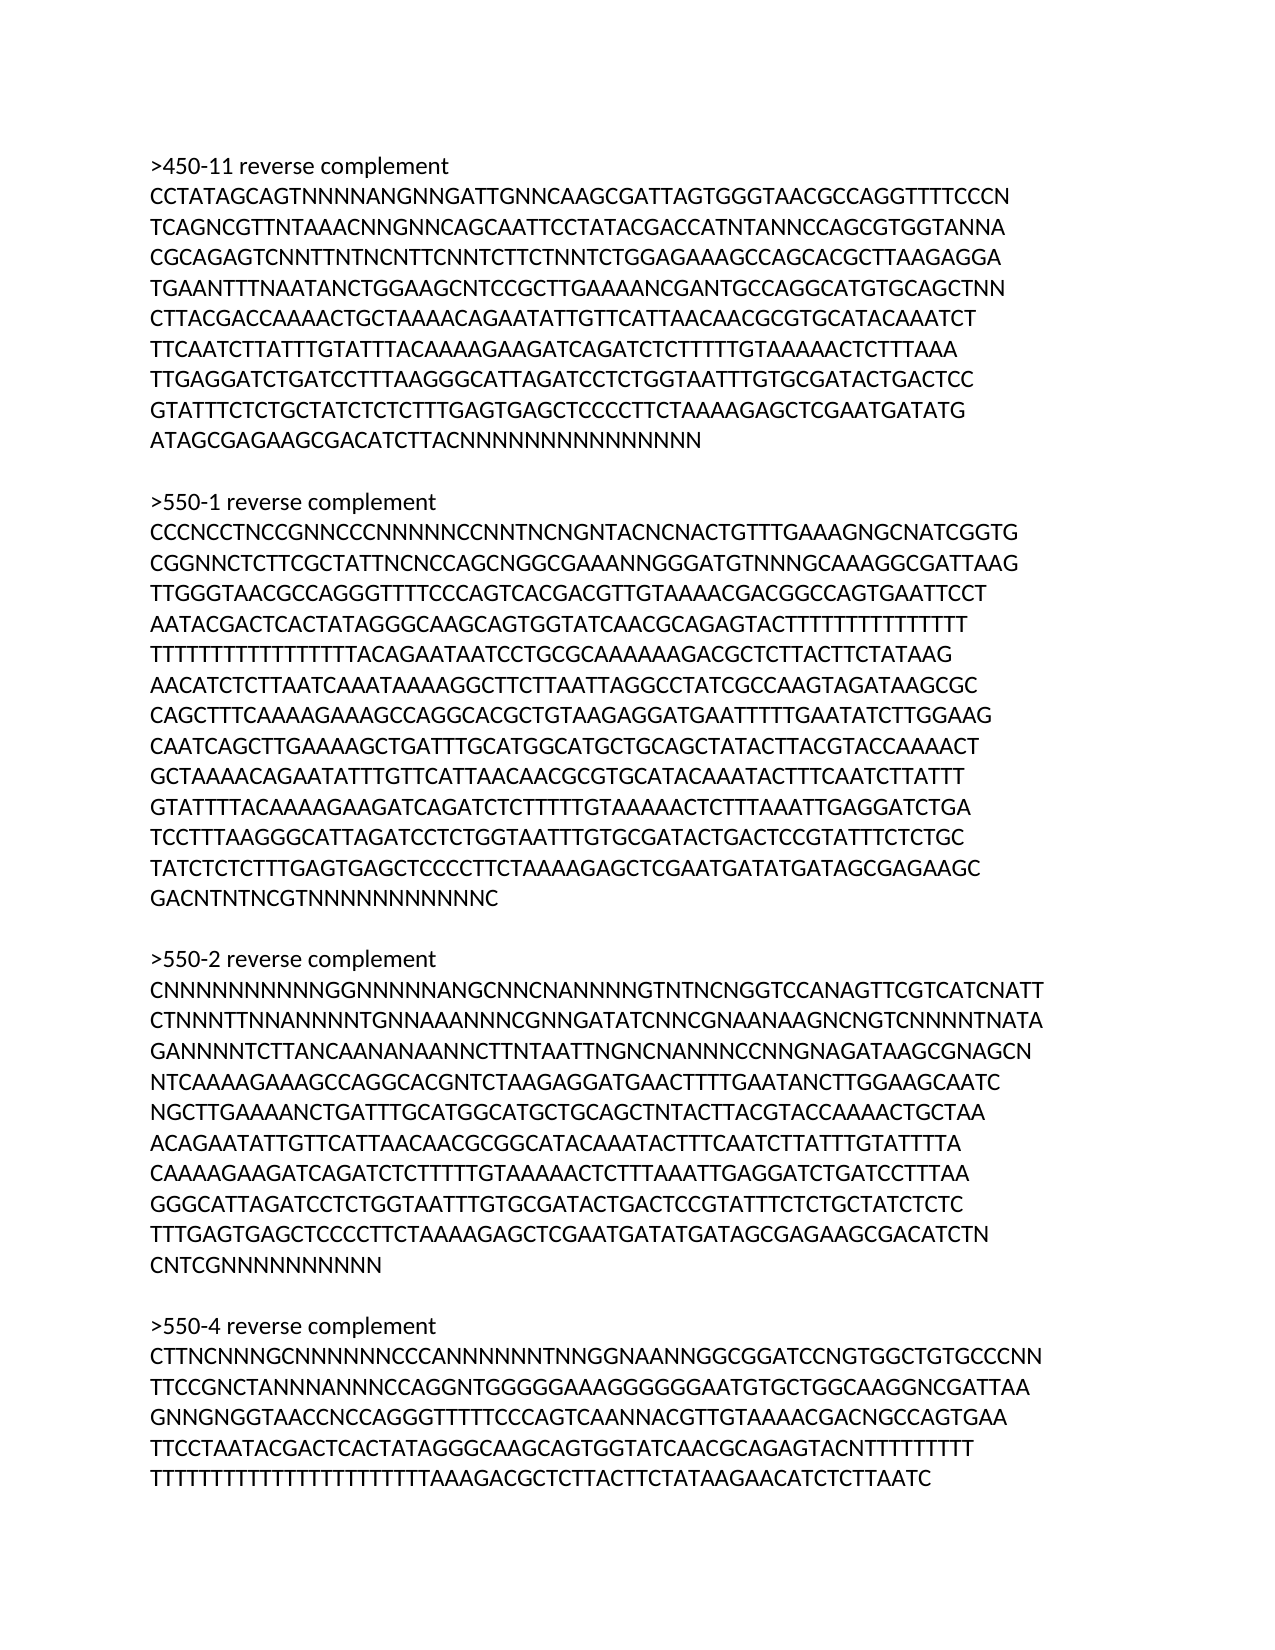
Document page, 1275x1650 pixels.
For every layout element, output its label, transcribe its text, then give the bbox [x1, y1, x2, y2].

text TTTGAGTGAGCTCCCCTTCTAAAAGAGCTCGAATGATATGATAGCGAGAAGCGACATCTN [150, 1218, 1125, 1249]
text TCAGNCGTTNTAAACNNGNNCAGCAATTCCTATACGACCATNTANNCCAGCGTGGTANNA [150, 211, 1125, 242]
text ACAGAATATTGTTCATTAACAACGCGGCATACAAATACTTTCAATCTTATTTGTATTTTA [150, 1127, 1125, 1157]
text CGGNNCTCTTCGCTATTNCNCCAGCNGGCGAAANNGGGATGTNNNGCAAAGGCGATTAAG [150, 547, 1125, 577]
text CTTACGACCAAAACTGCTAAAACAGAATATTGTTCATTAACAACGCGTGCATACAAATCT [150, 303, 1125, 333]
text CTTNCNNNGCNNNNNNCCCANNNNNNTNNGGNAANNGGCGGATCCNGTGGCTGTGCCCNN [150, 1340, 1125, 1371]
text CAAAAGAAGATCAGATCTCTTTTTGTAAAAACTCTTTAAATTGAGGATCTGATCCTTTAA [150, 1157, 1125, 1188]
text ATAGCGAGAAGCGACATCTTACNNNNNNNNNNNNNNN [150, 425, 1125, 455]
text GCTAAAACAGAATATTTGTTCATTAACAACGCGTGCATACAAATACTTTCAATCTTATTT [150, 760, 1125, 791]
text CCCNCCTNCCGNNCCCNNNNNCCNNTNCNGNTACNCNACTGTTTGAAAGNGCNATCGGTG [150, 516, 1125, 547]
text CGCAGAGTCNNTTNTNCNTTCNNTCTTCTNNTCTGGAGAAAGCCAGCACGCTTAAGAGGA [150, 242, 1125, 272]
text GTATTTTACAAAAGAAGATCAGATCTCTTTTTGTAAAAACTCTTTAAATTGAGGATCTGA [150, 791, 1125, 821]
text CTNNNTTNNANNNNTGNNAAANNNCGNNGATATCNNCGNAANAAGNCNGTCNNNNTNATA [150, 1004, 1125, 1035]
text >550-2 reverse complement [150, 943, 1125, 974]
text GNNGNGGTAACCNCCAGGGTTTTTCCCAGTCAANNACGTTGTAAAACGACNGCCAGTGAA [150, 1401, 1125, 1432]
text >550-1 reverse complement [150, 486, 1125, 516]
text TCCTTTAAGGGCATTAGATCCTCTGGTAATTTGTGCGATACTGACTCCGTATTTCTCTGC [150, 821, 1125, 852]
text >450-11 reverse complement [150, 150, 1125, 181]
text CAATCAGCTTGAAAAGCTGATTTGCATGGCATGCTGCAGCTATACTTACGTACCAAAACT [150, 730, 1125, 760]
text TATCTCTCTTTGAGTGAGCTCCCCTTCTAAAAGAGCTCGAATGATATGATAGCGAGAAGC [150, 852, 1125, 882]
text TTTTTTTTTTTTTTTTTACAGAATAATCCTGCGCAAAAAAGACGCTCTTACTTCTATAAG [150, 638, 1125, 669]
text AATACGACTCACTATAGGGCAAGCAGTGGTATCAACGCAGAGTACTTTTTTTTTTTTTTT [150, 608, 1125, 638]
text TTGAGGATCTGATCCTTTAAGGGCATTAGATCCTCTGGTAATTTGTGCGATACTGACTCC [150, 364, 1125, 394]
text CNTCGNNNNNNNNNN [150, 1249, 1125, 1279]
text GGGCATTAGATCCTCTGGTAATTTGTGCGATACTGACTCCGTATTTCTCTGCTATCTCTC [150, 1188, 1125, 1218]
text TTCAATCTTATTTGTATTTACAAAAGAAGATCAGATCTCTTTTTGTAAAAACTCTTTAAA [150, 333, 1125, 364]
text CAGCTTTCAAAAGAAAGCCAGGCACGCTGTAAGAGGATGAATTTTTGAATATCTTGGAAG [150, 699, 1125, 730]
text NTCAAAAGAAAGCCAGGCACGNTCTAAGAGGATGAACTTTTGAATANCTTGGAAGCAATC [150, 1066, 1125, 1096]
text GANNNNTCTTANCAANANAANNCTTNTAATTNGNCNANNNCCNNGNAGATAAGCGNAGCN [150, 1035, 1125, 1066]
text TTCCGNCTANNNANNNCCAGGNTGGGGGAAAGGGGGGAATGTGCTGGCAAGGNCGATTAA [150, 1371, 1125, 1401]
text TTGGGTAACGCCAGGGTTTTCCCAGTCACGACGTTGTAAAACGACGGCCAGTGAATTCCT [150, 577, 1125, 608]
text AACATCTCTTAATCAAATAAAAGGCTTCTTAATTAGGCCTATCGCCAAGTAGATAAGCGC [150, 669, 1125, 699]
text TTCCTAATACGACTCACTATAGGGCAAGCAGTGGTATCAACGCAGAGTACNTTTTTTTTT [150, 1432, 1125, 1462]
text TTTTTTTTTTTTTTTTTTTTTTTAAAGACGCTCTTACTTCTATAAGAACATCTCTTAATC [150, 1462, 1125, 1493]
text NGCTTGAAAANCTGATTTGCATGGCATGCTGCAGCTNTACTTACGTACCAAAACTGCTAA [150, 1096, 1125, 1127]
text CCTATAGCAGTNNNNANGNNGATTGNNCAAGCGATTAGTGGGTAACGCCAGGTTTTCCCN [150, 181, 1125, 211]
text GTATTTCTCTGCTATCTCTCTTTGAGTGAGCTCCCCTTCTAAAAGAGCTCGAATGATATG [150, 394, 1125, 425]
text CNNNNNNNNNNGGNNNNNANGCNNCNANNNNGTNTNCNGGTCCANAGTTCGTCATCNATT [150, 974, 1125, 1004]
text GACNTNTNCGTNNNNNNNNNNNC [150, 882, 1125, 913]
text >550-4 reverse complement [150, 1310, 1125, 1340]
text TGAANTTTNAATANCTGGAAGCNTCCGCTTGAAAANCGANTGCCAGGCATGTGCAGCTNN [150, 272, 1125, 303]
